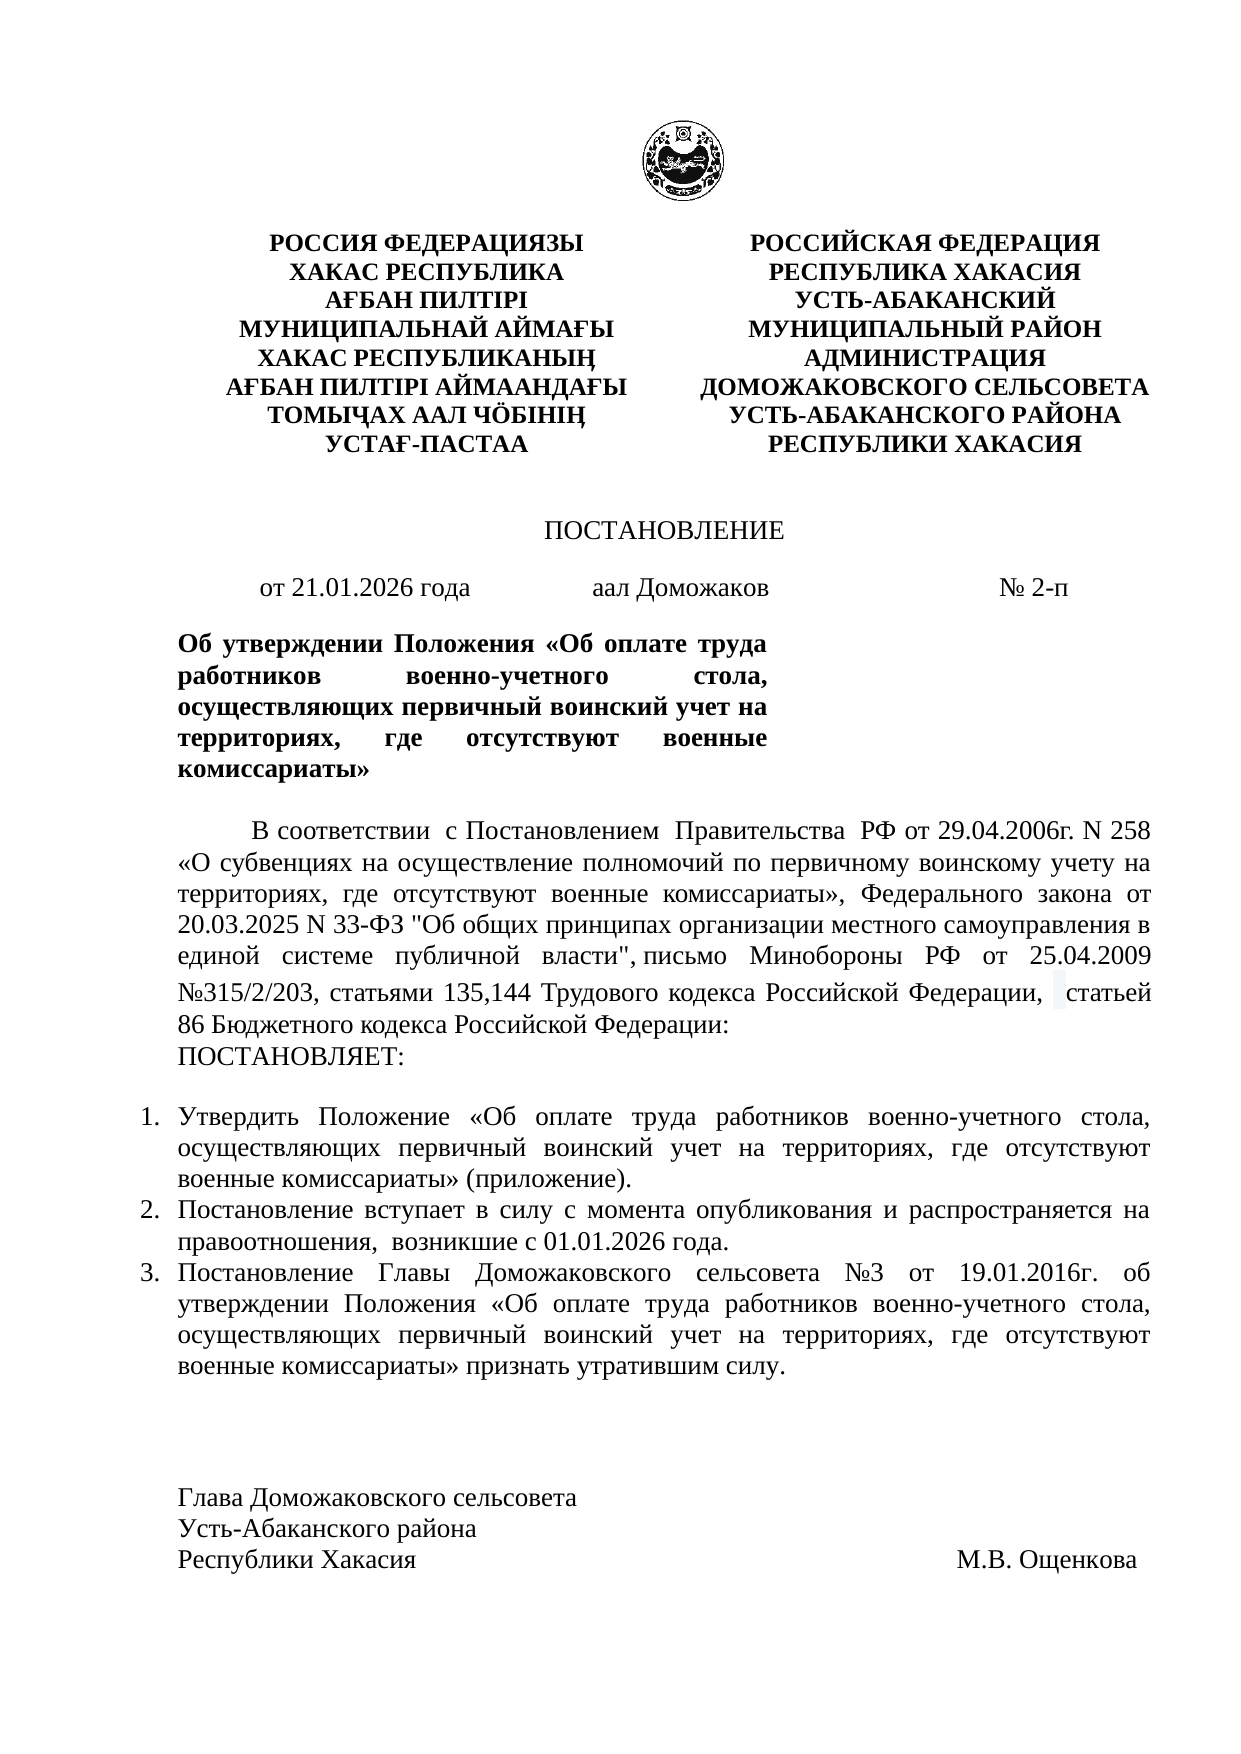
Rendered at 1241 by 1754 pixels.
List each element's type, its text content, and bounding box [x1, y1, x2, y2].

table_header РОССИЙСКАЯ ФЕДЕРАЦИЯ РЕСПУБЛИКА ХАКАСИЯ УСТЬ-АБАКАНСКИЙ МУНИЦИПАЛЬНЫЙ РАЙОН АДМИНИСТРАЦИЯ ДОМОЖАКОВСКОГО СЕЛЬСОВЕТА УСТЬ-АБАКАНСКОГО РАЙОНА РЕСПУБЛИКИ ХАКАСИЯ [676, 228, 1174, 458]
picture [640, 118, 726, 203]
text Об утверждении Положения «Об оплате труда работников военно-учетного стола, осуществляющих первичный воинский учет на территориях, где отсутствуют военные комиссариаты» [177, 628, 768, 783]
text Усть-Абаканского района [177, 1512, 1152, 1543]
text от 21.01.2026 года аал Доможаков № 2-п [177, 571, 1152, 602]
text ПОСТАНОВЛЕНИЕ [177, 514, 1152, 546]
list Утвердить Положение «Об оплате труда работников военно-учетного стола, осуществляющих первичный воинский учет на территориях, где отсутствуют военные комиссариаты» (приложение). [140, 1100, 1152, 1193]
table_header РОССИЯ ФЕДЕРАЦИЯЗЫ ХАКАС РЕСПУБЛИКА АҒБАН ПИЛТІРІ МУНИЦИПАЛЬНАЙ АЙМАҒЫ ХАКАС РЕСПУБЛИКАНЫӉ АҒБАН ПИЛТІРІ АЙМААНДАҒЫ ТОМЫҶАХ ААЛ ЧӦБІНІӉ УСТАҒ-ПАСТАА [177, 228, 676, 458]
list Постановление вступает в силу с момента опубликования и распространяется на правоотношения, возникшие с 01.01.2026 года. [140, 1193, 1152, 1256]
list Постановление Главы Доможаковского сельсовета №3 от 19.01.2016г. об утверждении Положения «Об оплате труда работников военно-учетного стола, осуществляющих первичный воинский учет на территориях, где отсутствуют военные комиссариаты» признать утратившим силу. [140, 1256, 1152, 1380]
text Глава Доможаковского сельсовета [177, 1481, 1152, 1512]
subtitle В соответствии с Постановлением Правительства РФ от 29.04.2006г. N 258 «О субвенциях на осуществление полномочий по первичному воинскому учету на территориях, где отсутствуют военные комиссариаты», Федерального закона от 20.03.2025 N 33-ФЗ "Об общих принципах организации местного самоуправления в единой системе публичной власти", письмо Минобороны РФ от 25.04.2009 №315/2/203, статьями 135,144 Трудового кодекса Российской Федерации, статьей 86 Бюджетного кодекса Российской Федерации: [177, 814, 1152, 1040]
text ПОСТАНОВЛЯЕТ: [177, 1040, 1152, 1071]
text Республики Хакасия М.В. Ощенкова [177, 1543, 1152, 1574]
